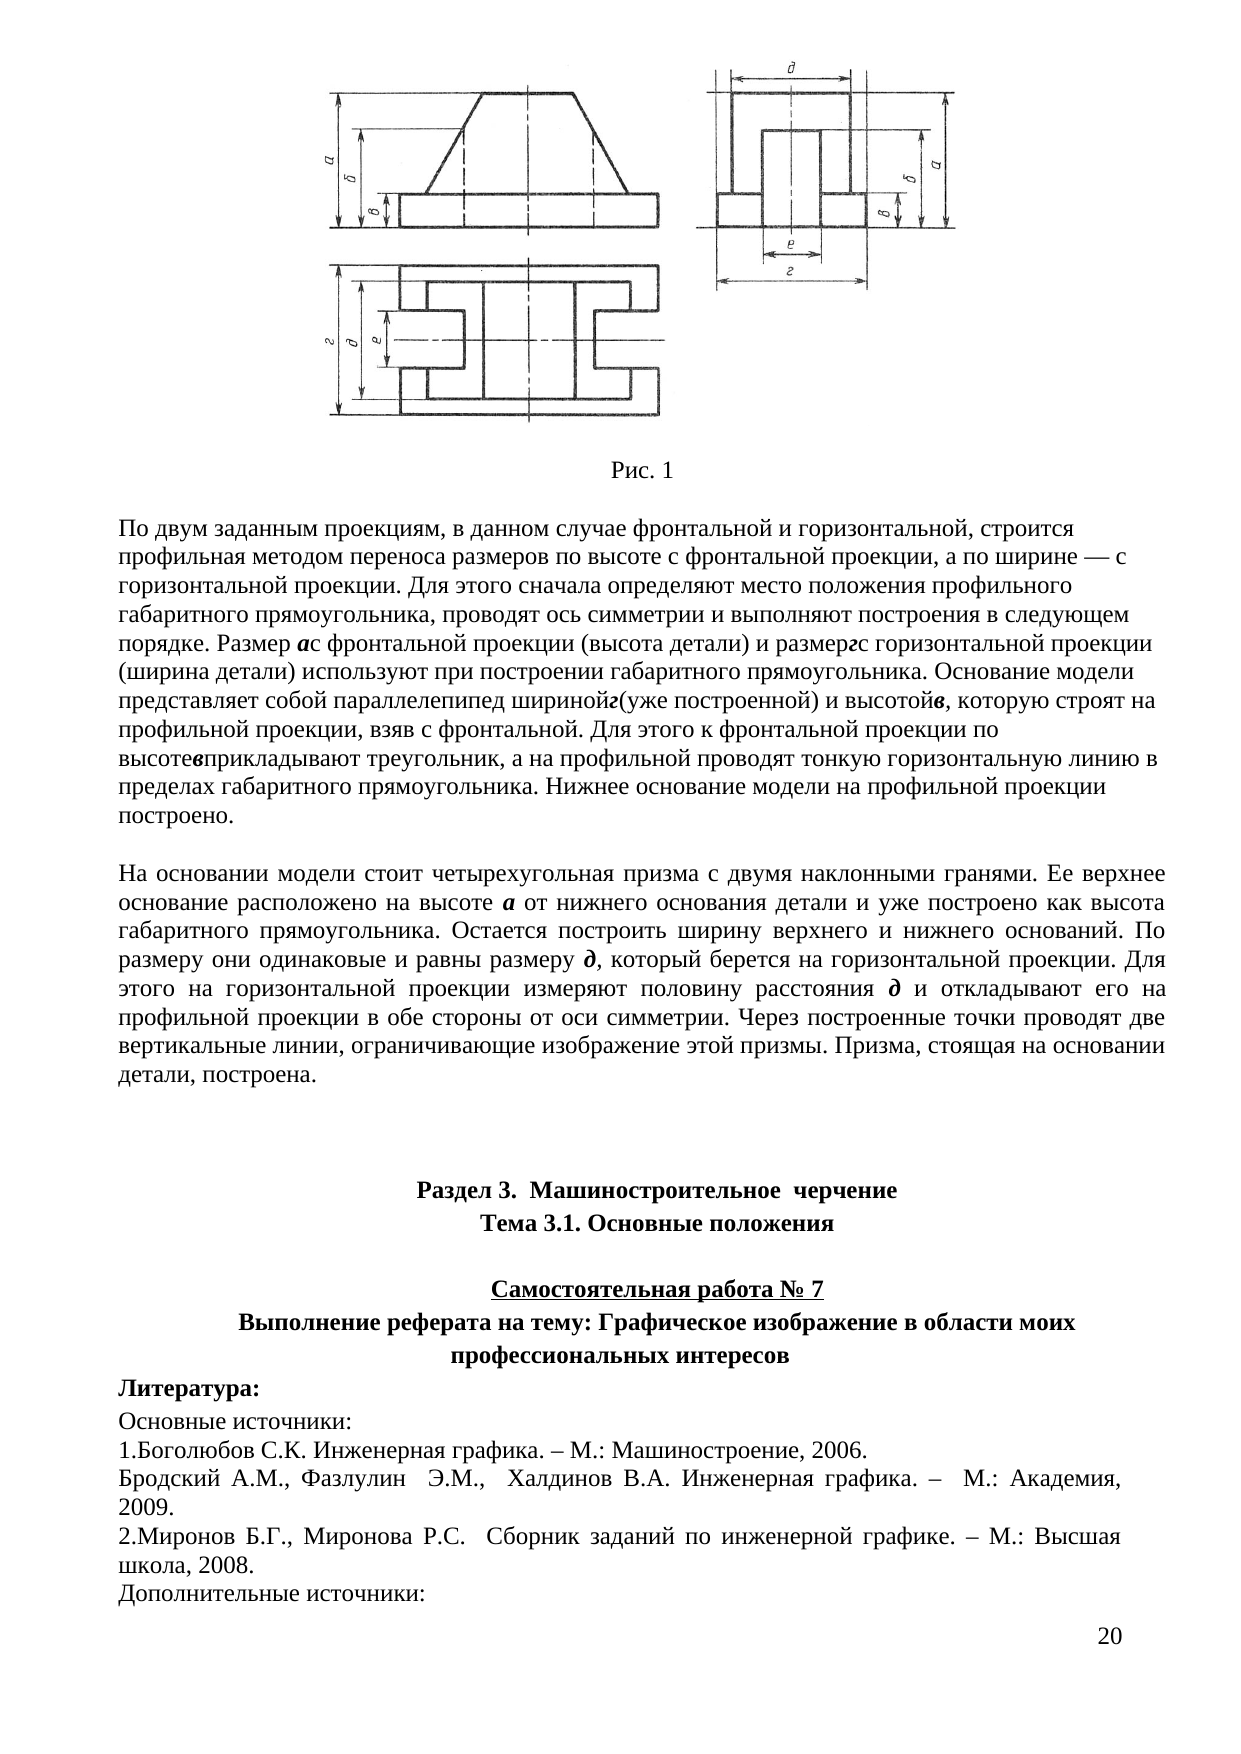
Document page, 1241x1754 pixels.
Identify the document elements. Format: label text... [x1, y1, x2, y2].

text Самостоятельная работа № 7 [118, 1274, 1122, 1303]
text Литература: [118, 1373, 1122, 1402]
text На основании модели стоит четырехугольная призма с двумя наклонными гранями. Ее верхнее основание расположено на высоте а от нижнего основания детали и уже построено как высота габаритного прямоугольника. Остается построить ширину верхнего и нижнего оснований. По размеру они одинаковые и равны размеру д, который берется на горизонтальной проекции. Для этого на горизонтальной проекции измеряют половину расстояния д и откладывают его на профильной проекции в обе стороны от оси симметрии. Через построенные точки проводят две вертикальные линии, ограничивающие изображение этой призмы. Призма, стоящая на основании детали, построена. [118, 858, 1166, 1088]
text По двум заданным проекциям, в данном случае фронтальной и горизонтальной, строится профильная методом переноса размеров по высоте с фронтальной проекции, а по ширине — с горизонтальной проекции. Для этого сначала определяют место положения профильного габаритного прямоугольника, проводят ось симметрии и выполняют построения в следующем порядке. Размер ас фронтальной проекции (высота детали) и размергс горизонтальной проекции (ширина детали) используют при построении габаритного прямоугольника. Основание модели представляет собой параллелепипед ширинойг(уже построенной) и высотойв, которую строят на профильной проекции, взяв с фронтальной. Для этого к фронтальной проекции по высотевприкладывают треугольник, а на профильной проводят тонкую горизонтальную линию в пределах габаритного прямоугольника. Нижнее основание модели на профильной проекции построено. [118, 513, 1166, 829]
text 2.Миронов Б.Г., Миронова Р.С. Сборник заданий по инженерной графике. – М.: Высшая школа, 2008. [118, 1521, 1122, 1578]
text Рис. 1 [118, 455, 1166, 483]
text Основные источники: [118, 1406, 1122, 1435]
text 1.Боголюбов С.К. Инженерная графика. – М.: Машиностроение, 2006. [118, 1435, 1122, 1463]
text Бродский А.М., Фазлулин Э.М., Халдинов В.А. Инженерная графика. – М.: Академия, 2009. [118, 1463, 1122, 1521]
text Дополнительные источники: [118, 1578, 1122, 1607]
text Раздел 3. Машиностроительное черчение [118, 1175, 1122, 1203]
text Тема 3.1. Основные положения [118, 1208, 1122, 1237]
text Выполнение реферата на тему: Графическое изображение в области моих профессиональных интересов [118, 1307, 1122, 1369]
picture [315, 59, 970, 426]
